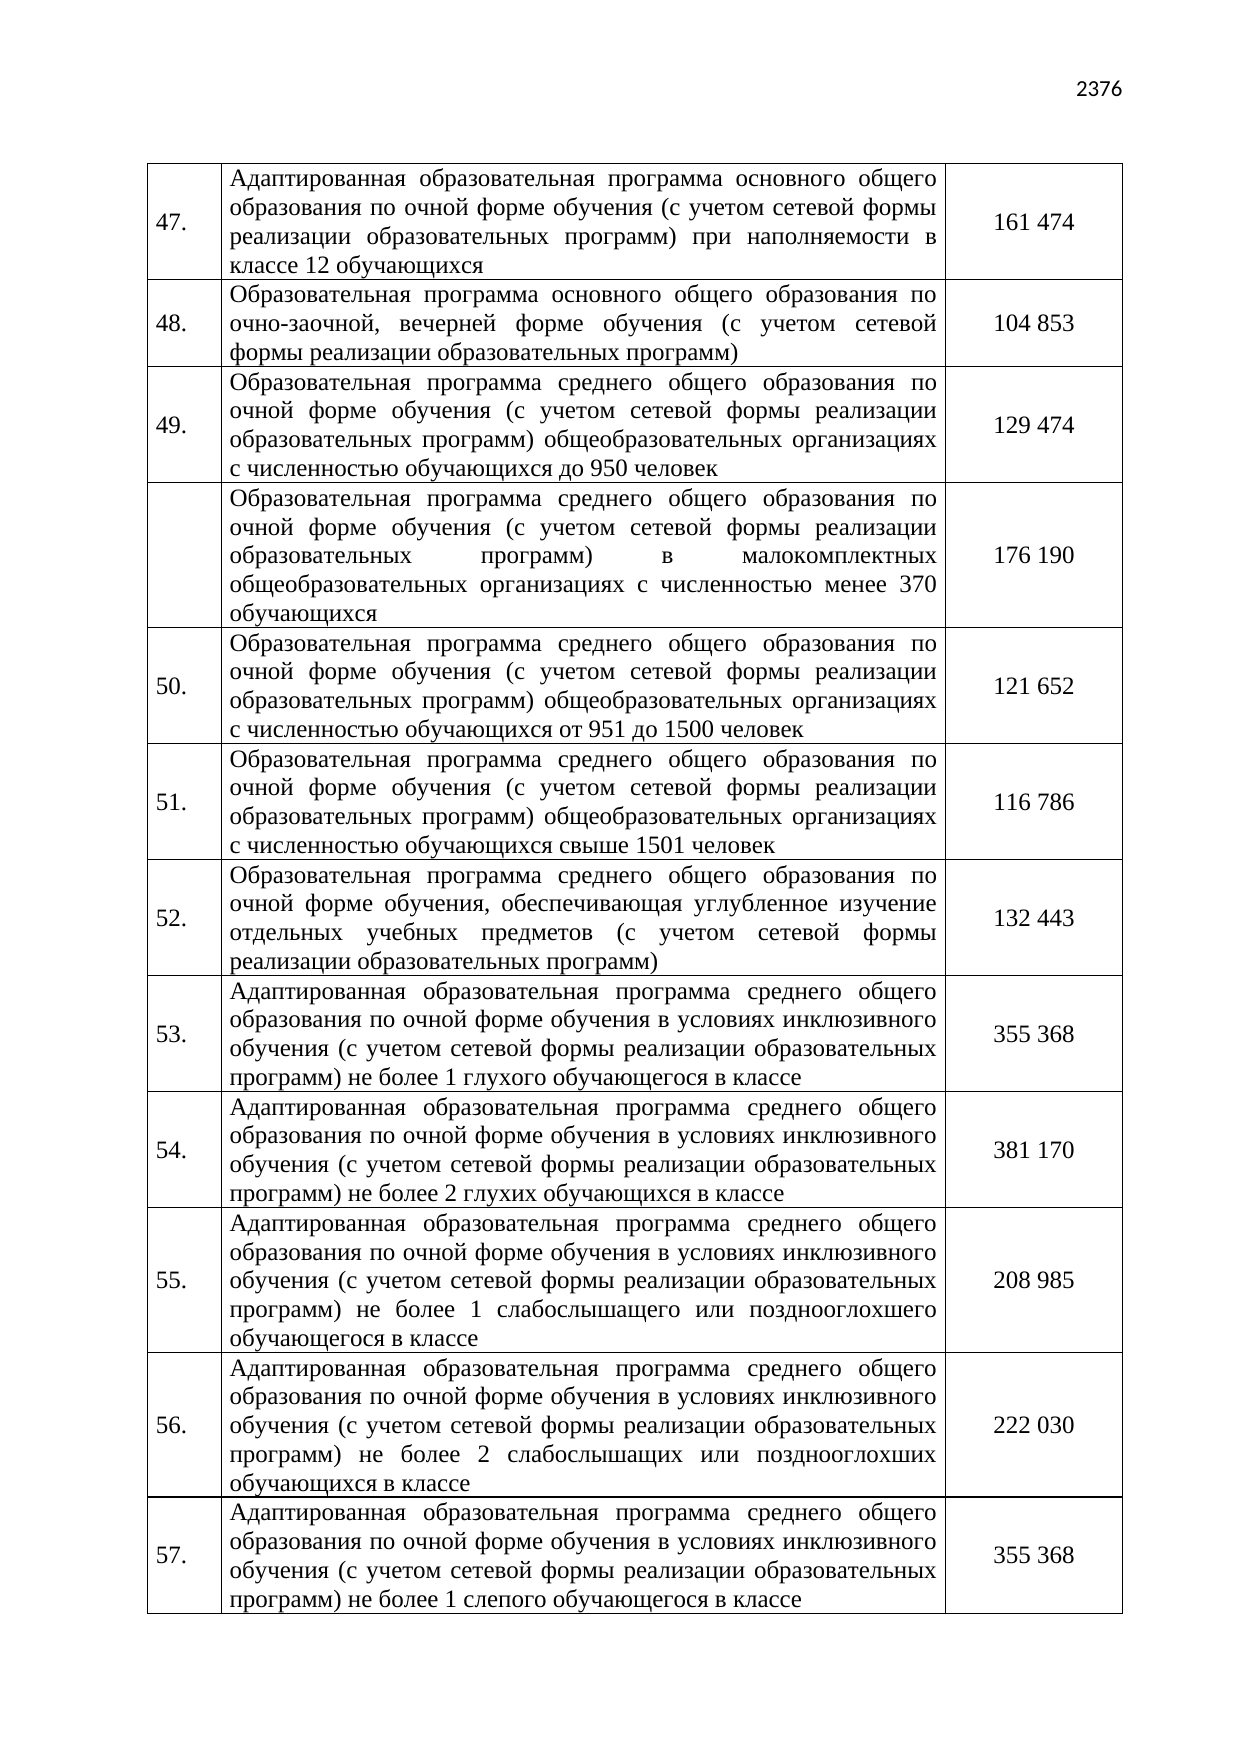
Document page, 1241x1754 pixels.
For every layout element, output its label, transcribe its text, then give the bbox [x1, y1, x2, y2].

table_cell 52. [148, 860, 221, 975]
table_cell 53. [148, 976, 221, 1091]
table_cell 121 652 [946, 628, 1122, 743]
table_cell 104 853 [946, 280, 1122, 366]
table_cell Образовательная программа основного общего образования по очно-заочной, вечерней форме обучения (с учетом сетевой формы реализации образовательных программ) [222, 280, 945, 366]
table_cell 381 170 [946, 1092, 1122, 1207]
table_cell [148, 483, 221, 627]
table_cell 51. [148, 744, 221, 859]
table_cell 129 474 [946, 367, 1122, 482]
table_cell 355 368 [946, 976, 1122, 1091]
table_cell 161 474 [946, 164, 1122, 278]
table_cell Образовательная программа среднего общего образования по очной форме обучения (с учетом сетевой формы реализации образовательных программ) общеобразовательных организациях с численностью обучающихся свыше 1501 человек [222, 744, 945, 859]
table_cell 222 030 [946, 1353, 1122, 1496]
table_cell Образовательная программа среднего общего образования по очной форме обучения, обеспечивающая углубленное изучение отдельных учебных предметов (с учетом сетевой формы реализации образовательных программ) [222, 860, 945, 975]
table_cell 116 786 [946, 744, 1122, 859]
table_cell Адаптированная образовательная программа среднего общего образования по очной форме обучения в условиях инклюзивного обучения (с учетом сетевой формы реализации образовательных программ) не более 1 глухого обучающегося в классе [222, 976, 945, 1091]
table_cell 355 368 [946, 1498, 1122, 1612]
table_cell 47. [148, 164, 221, 278]
table_cell Образовательная программа среднего общего образования по очной форме обучения (с учетом сетевой формы реализации образовательных программ) общеобразовательных организациях с численностью обучающихся до 950 человек [222, 367, 945, 482]
table_cell Адаптированная образовательная программа среднего общего образования по очной форме обучения в условиях инклюзивного обучения (с учетом сетевой формы реализации образовательных программ) не более 2 слабослышащих или позднооглохших обучающихся в классе [222, 1353, 945, 1496]
table_cell Адаптированная образовательная программа среднего общего образования по очной форме обучения в условиях инклюзивного обучения (с учетом сетевой формы реализации образовательных программ) не более 1 слепого обучающегося в классе [222, 1498, 945, 1612]
table_cell 176 190 [946, 483, 1122, 627]
table_cell 132 443 [946, 860, 1122, 975]
table_cell Адаптированная образовательная программа среднего общего образования по очной форме обучения в условиях инклюзивного обучения (с учетом сетевой формы реализации образовательных программ) не более 1 слабослышащего или позднооглохшего обучающегося в классе [222, 1208, 945, 1352]
table_cell 56. [148, 1353, 221, 1496]
table_cell 50. [148, 628, 221, 743]
table_cell 49. [148, 367, 221, 482]
table_cell 57. [148, 1498, 221, 1612]
table_cell Образовательная программа среднего общего образования по очной форме обучения (с учетом сетевой формы реализации образовательных программ) общеобразовательных организациях с численностью обучающихся от 951 до 1500 человек [222, 628, 945, 743]
table_cell 55. [148, 1208, 221, 1352]
table_cell 54. [148, 1092, 221, 1207]
table_cell Образовательная программа среднего общего образования по очной форме обучения (с учетом сетевой формы реализации образовательных программ) в малокомплектных общеобразовательных организациях с численностью менее 370 обучающихся [222, 483, 945, 627]
table_cell Адаптированная образовательная программа основного общего образования по очной форме обучения (с учетом сетевой формы реализации образовательных программ) при наполняемости в классе 12 обучающихся [222, 164, 945, 278]
table_cell 48. [148, 280, 221, 366]
table_cell Адаптированная образовательная программа среднего общего образования по очной форме обучения в условиях инклюзивного обучения (с учетом сетевой формы реализации образовательных программ) не более 2 глухих обучающихся в классе [222, 1092, 945, 1207]
table_cell 208 985 [946, 1208, 1122, 1352]
